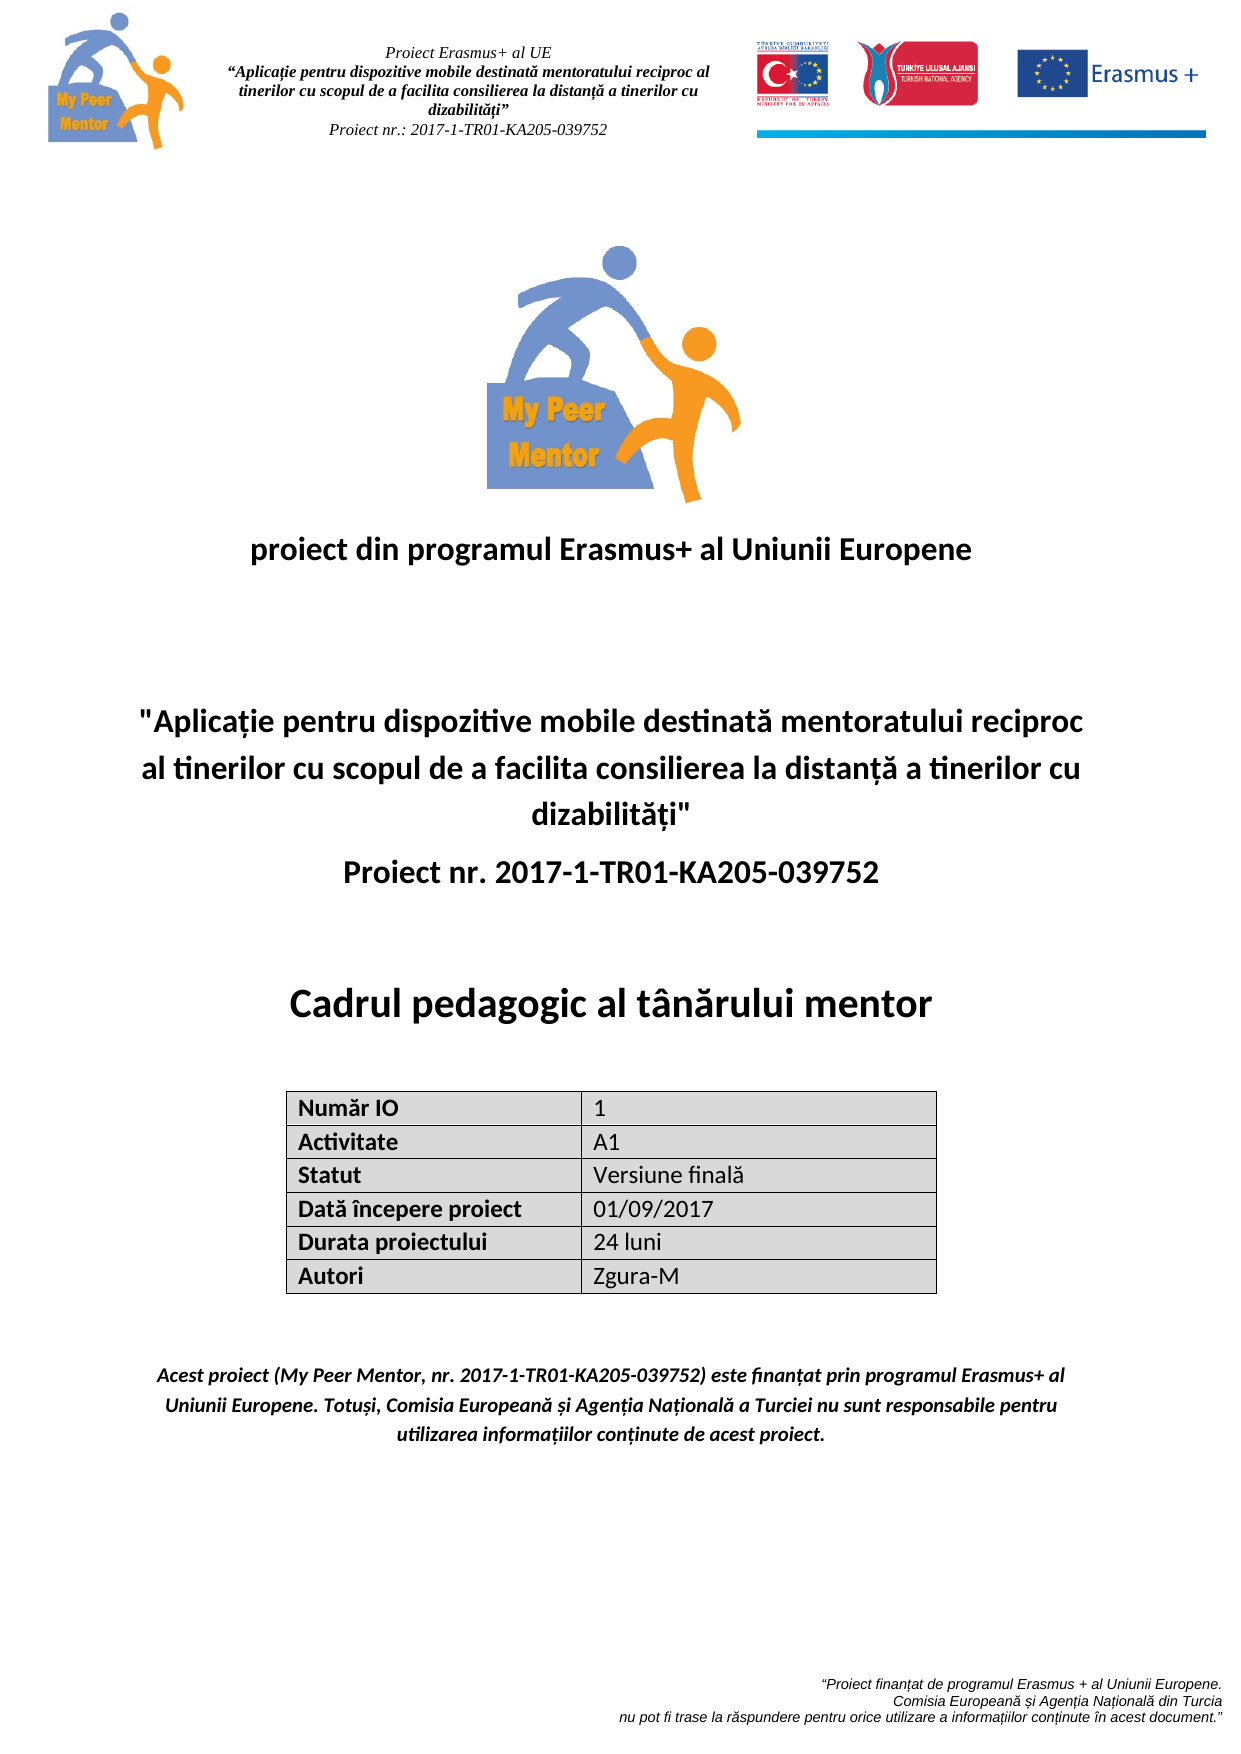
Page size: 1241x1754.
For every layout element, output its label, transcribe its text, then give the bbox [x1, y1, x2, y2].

text Acest proiect (My Peer Mentor, nr. 2017-1-TR01-KA205-039752) este finanțat prin programul Erasmus+ al Uniunii Europene. Totuşi, Comisia Europeană și Agenția Națională a Turciei nu sunt responsabile pentru utilizarea informațiilor conținute de acest proiect. [130, 1363, 1093, 1446]
table_cell 24 luni [582, 1227, 936, 1259]
table_header 1 [582, 1092, 936, 1124]
table_header Număr IO [287, 1092, 581, 1124]
picture [479, 228, 744, 514]
table_cell 01/09/2017 [582, 1193, 936, 1226]
picture [734, 17, 1225, 157]
picture [7, 3, 194, 155]
table_cell Statut [287, 1159, 581, 1192]
table_cell Durata proiectului [287, 1227, 581, 1259]
table_cell Autori [287, 1260, 581, 1293]
table_cell Versiune finală [582, 1159, 936, 1192]
table_cell Zgura-M [582, 1260, 936, 1293]
text "Aplicație pentru dispozitive mobile destinată mentoratului reciproc al tinerilor cu scopul de a facilita consilierea la distanță a tinerilor cu dizabilități" [130, 700, 1093, 834]
table_cell A1 [582, 1126, 936, 1158]
text proiect din programul Erasmus+ al Uniunii Europene [130, 528, 1093, 569]
text Cadrul pedagogic al tânărului mentor [130, 977, 1093, 1027]
table_cell Activitate [287, 1126, 581, 1158]
table_cell Dată începere proiect [287, 1193, 581, 1226]
text Proiect nr. 2017-1-TR01-KA205-039752 [130, 851, 1093, 891]
